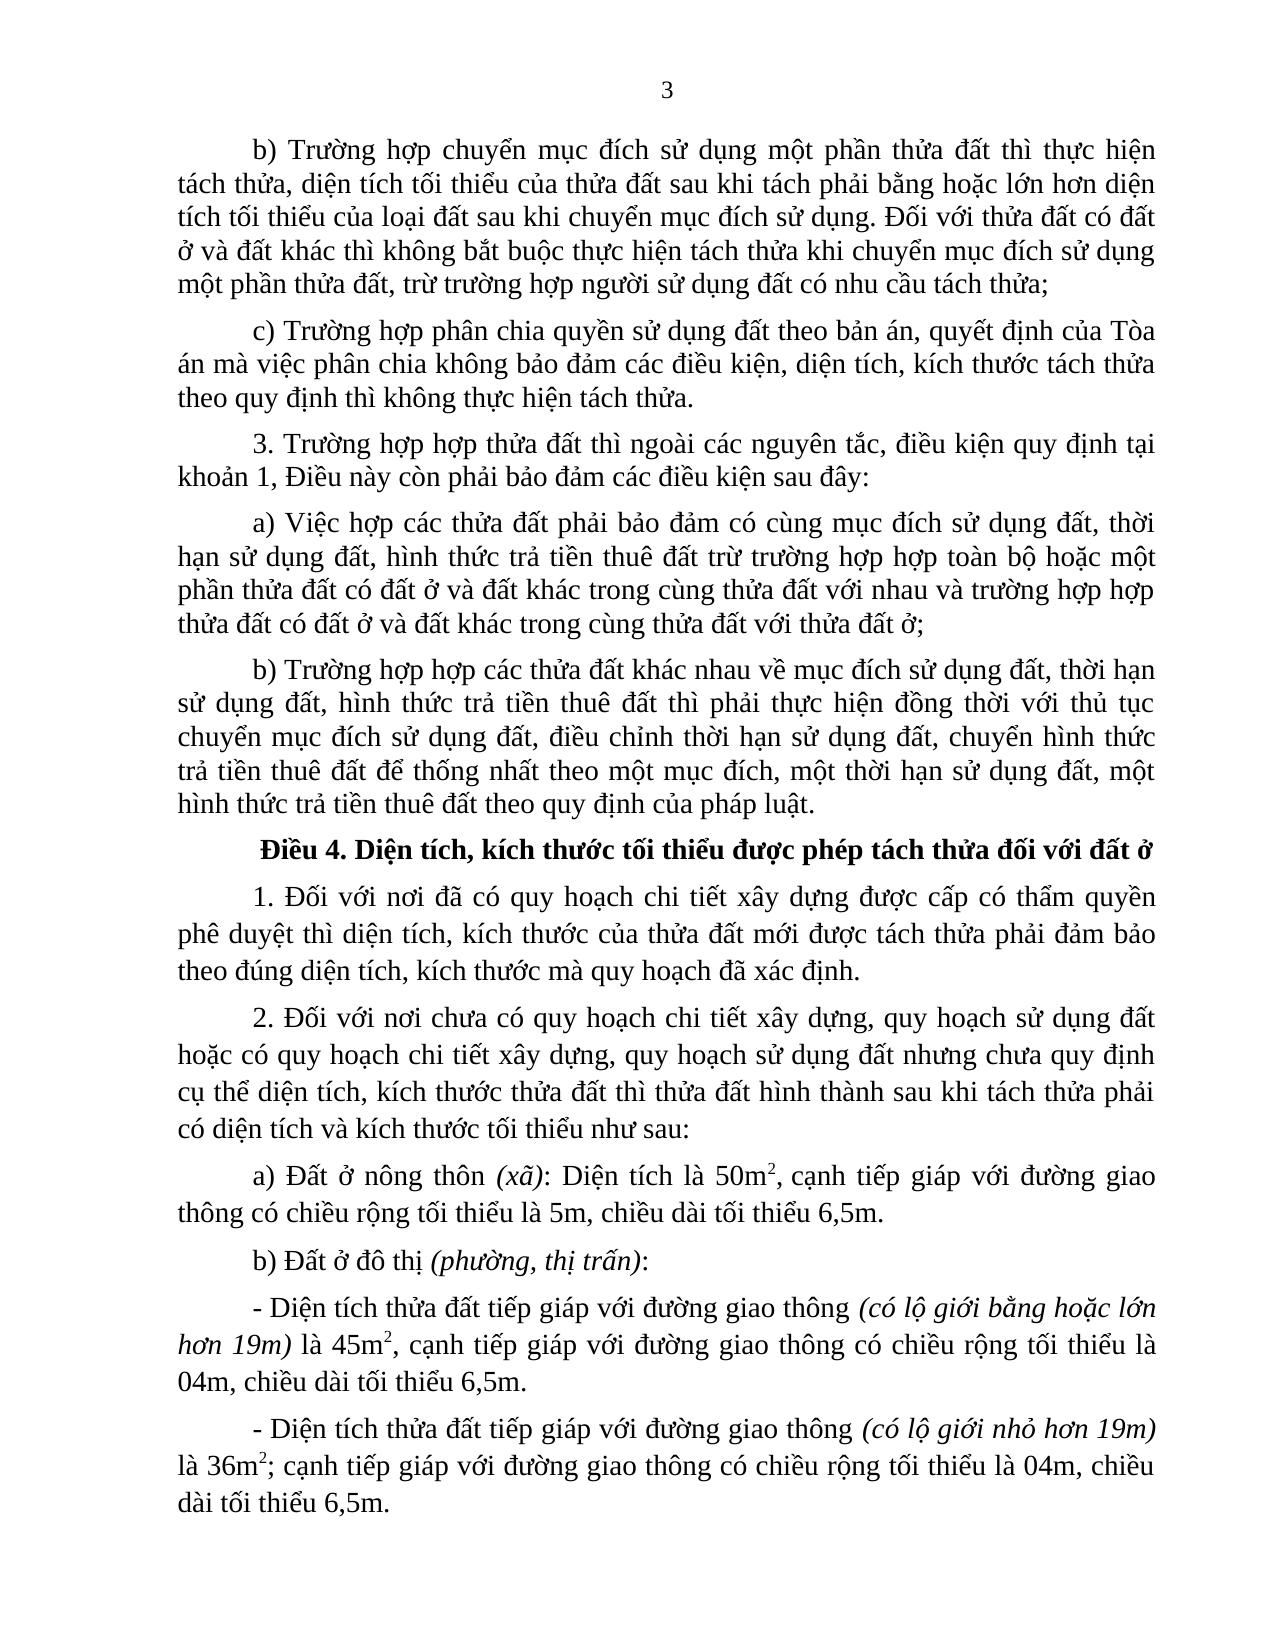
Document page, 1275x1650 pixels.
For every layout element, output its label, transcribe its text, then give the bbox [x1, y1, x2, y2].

text c) Trường hợp phân chia quyền sử dụng đất theo bản án, quyết định của Tòa án mà việc phân chia không bảo đảm các điều kiện, diện tích, kích thước tách thửa theo quy định thì không thực hiện tách thửa. [177, 313, 1157, 413]
text - Diện tích thửa đất tiếp giáp với đường giao thông (có lộ giới nhỏ hơn 19m) là 36m2; cạnh tiếp giáp với đường giao thông có chiều rộng tối thiểu là 04m, chiều dài tối thiểu 6,5m. [177, 1411, 1157, 1518]
text 3. Trường hợp hợp thửa đất thì ngoài các nguyên tắc, điều kiện quy định tại khoản 1, Điều này còn phải bảo đảm các điều kiện sau đây: [177, 426, 1157, 493]
text Điều 4. Diện tích, kích thước tối thiểu được phép tách thửa đối với đất ở [177, 832, 1157, 866]
text b) Trường hợp chuyển mục đích sử dụng một phần thửa đất thì thực hiện tách thửa, diện tích tối thiểu của thửa đất sau khi tách phải bằng hoặc lớn hơn diện tích tối thiểu của loại đất sau khi chuyển mục đích sử dụng. Đối với thửa đất có đất ở và đất khác thì không bắt buộc thực hiện tách thửa khi chuyển mục đích sử dụng một phần thửa đất, trừ trường hợp người sử dụng đất có nhu cầu tách thửa; [177, 132, 1157, 300]
text - Diện tích thửa đất tiếp giáp với đường giao thông (có lộ giới bằng hoặc lớn hơn 19m) là 45m2, cạnh tiếp giáp với đường giao thông có chiều rộng tối thiểu là 04m, chiều dài tối thiểu 6,5m. [177, 1290, 1157, 1397]
text 1. Đối với nơi đã có quy hoạch chi tiết xây dựng được cấp có thẩm quyền phê duyệt thì diện tích, kích thước của thửa đất mới được tách thửa phải đảm bảo theo đúng diện tích, kích thước mà quy hoạch đã xác định. [177, 879, 1157, 987]
text 2. Đối với nơi chưa có quy hoạch chi tiết xây dựng, quy hoạch sử dụng đất hoặc có quy hoạch chi tiết xây dựng, quy hoạch sử dụng đất nhưng chưa quy định cụ thể diện tích, kích thước thửa đất thì thửa đất hình thành sau khi tách thửa phải có diện tích và kích thước tối thiểu như sau: [177, 1001, 1157, 1145]
text a) Đất ở nông thôn (xã): Diện tích là 50m2, cạnh tiếp giáp với đường giao thông có chiều rộng tối thiểu là 5m, chiều dài tối thiểu 6,5m. [177, 1158, 1157, 1229]
text b) Trường hợp hợp các thửa đất khác nhau về mục đích sử dụng đất, thời hạn sử dụng đất, hình thức trả tiền thuê đất thì phải thực hiện đồng thời với thủ tục chuyển mục đích sử dụng đất, điều chỉnh thời hạn sử dụng đất, chuyển hình thức trả tiền thuê đất để thống nhất theo một mục đích, một thời hạn sử dụng đất, một hình thức trả tiền thuê đất theo quy định của pháp luật. [177, 652, 1157, 820]
text b) Đất ở đô thị (phường, thị trấn): [177, 1243, 1157, 1276]
text a) Việc hợp các thửa đất phải bảo đảm có cùng mục đích sử dụng đất, thời hạn sử dụng đất, hình thức trả tiền thuê đất trừ trường hợp hợp toàn bộ hoặc một phần thửa đất có đất ở và đất khác trong cùng thửa đất với nhau và trường hợp hợp thửa đất có đất ở và đất khác trong cùng thửa đất với thửa đất ở; [177, 505, 1157, 639]
